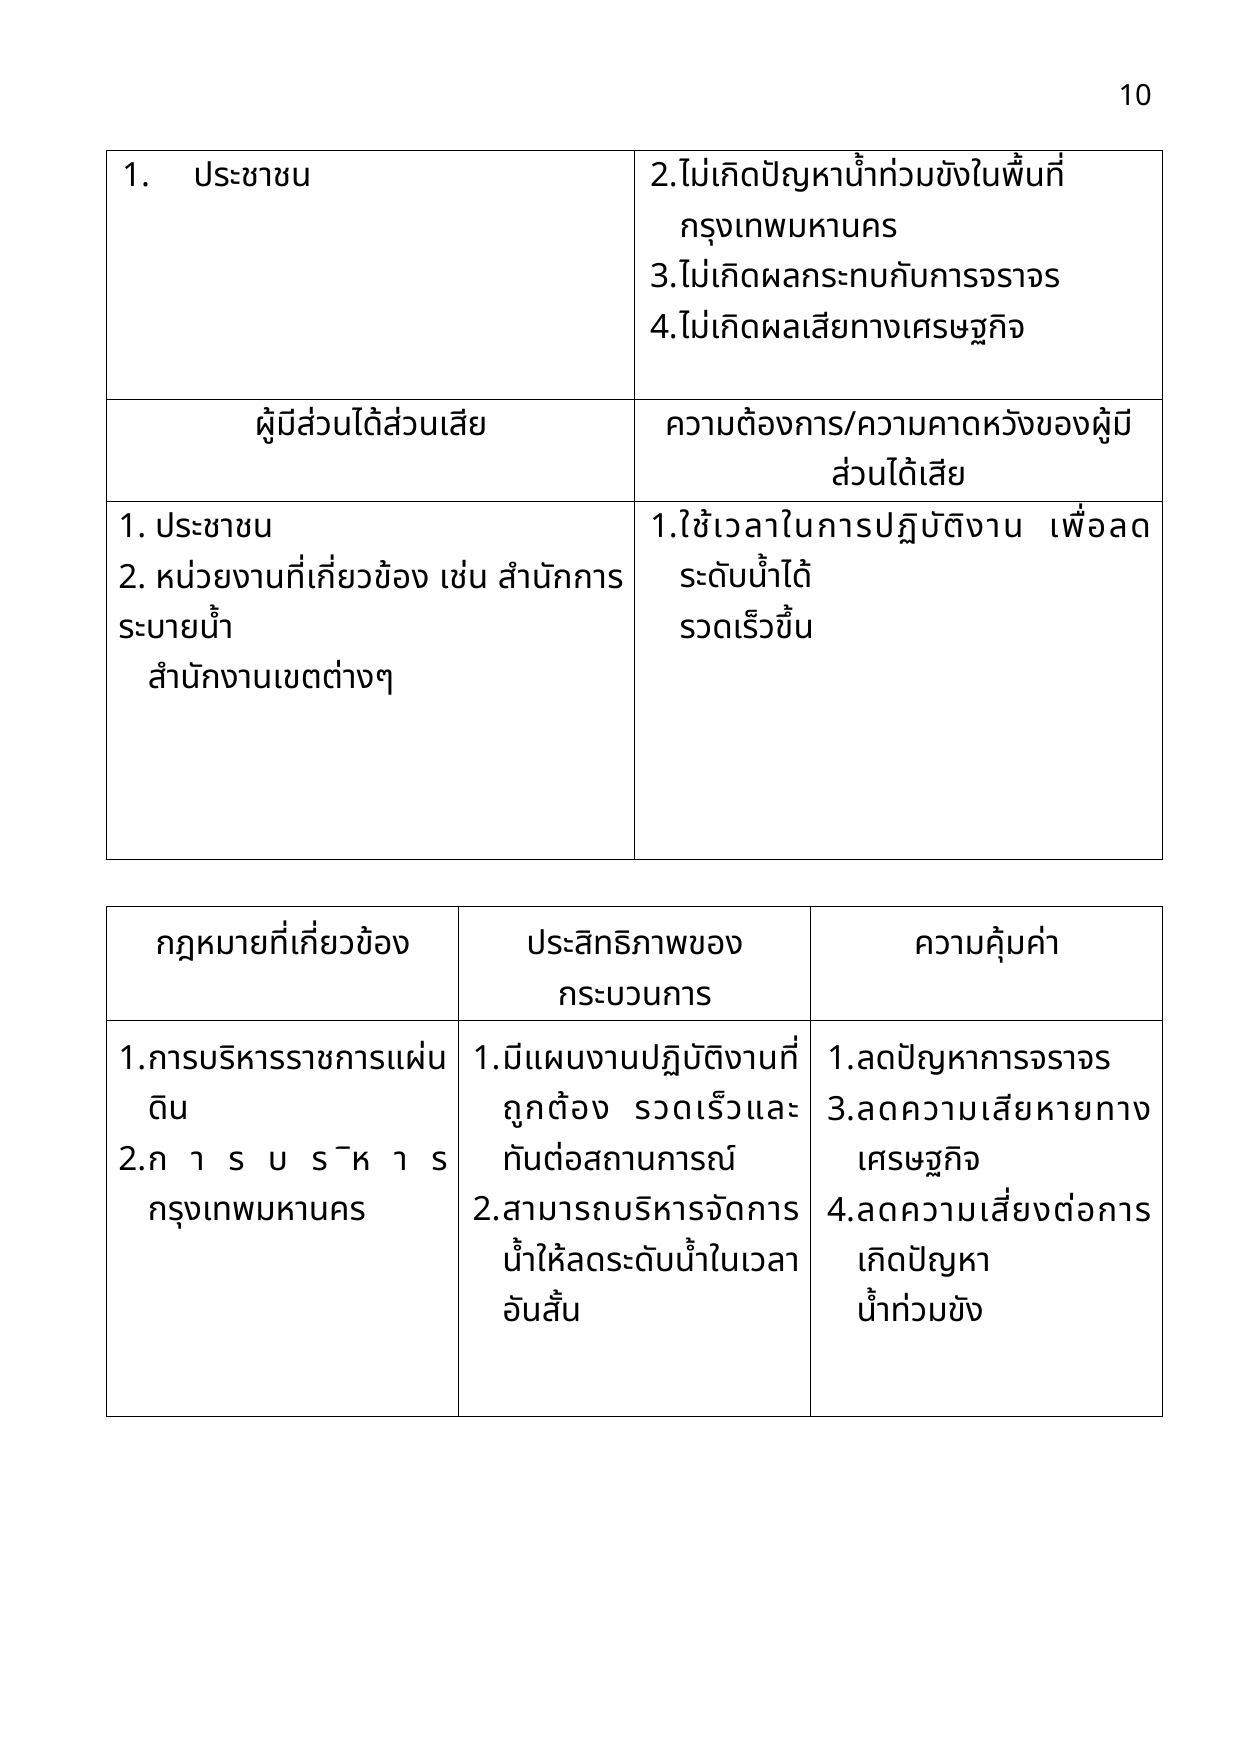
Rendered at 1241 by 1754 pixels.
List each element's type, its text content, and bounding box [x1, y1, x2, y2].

table_cell ผู้มีส่วนได้ส่วนเสีย [107, 400, 634, 501]
table_cell ใช้เวลาในการปฏิบัติงาน เพื่อลดระดับน้ำได้ รวดเร็วขึ้น [635, 502, 1162, 859]
table_cell ความต้องการ/ความคาดหวังของผู้มีส่วนได้เสีย [635, 400, 1162, 501]
table_cell ลดปัญหาการจราจร ลดความเสียหายทางเศรษฐกิจ ลดความเสี่ยงต่อการเกิดปัญหา น้ำท่วมขัง [811, 1021, 1162, 1416]
table_cell การบริหารราชการแผ่นดิน การบริหารกรุงเทพมหานคร [107, 1021, 458, 1416]
table_cell ประชาชน [107, 151, 634, 399]
table_cell 1. ประชาชน 2. หน่วยงานที่เกี่ยวข้อง เช่น สำนักการระบายน้ำ สำนักงานเขตต่างๆ [107, 502, 634, 859]
table_cell มีแผนงานปฏิบัติงานที่ถูกต้อง รวดเร็วและทันต่อสถานการณ์ สามารถบริหารจัดการน้ำให้ลดระดับน้ำในเวลาอันสั้น [459, 1021, 810, 1416]
table_header กฎหมายที่เกี่ยวข้อง [107, 907, 458, 1020]
table_header ประสิทธิภาพของกระบวนการ [459, 907, 810, 1020]
table_header ความคุ้มค่า [811, 907, 1162, 1020]
table_cell ไม่เกิดปัญหาน้ำท่วมขังในพื้นที่กรุงเทพมหานคร ไม่เกิดผลกระทบกับการจราจร ไม่เกิดผลเสียทางเศรษฐกิจ [635, 151, 1162, 399]
